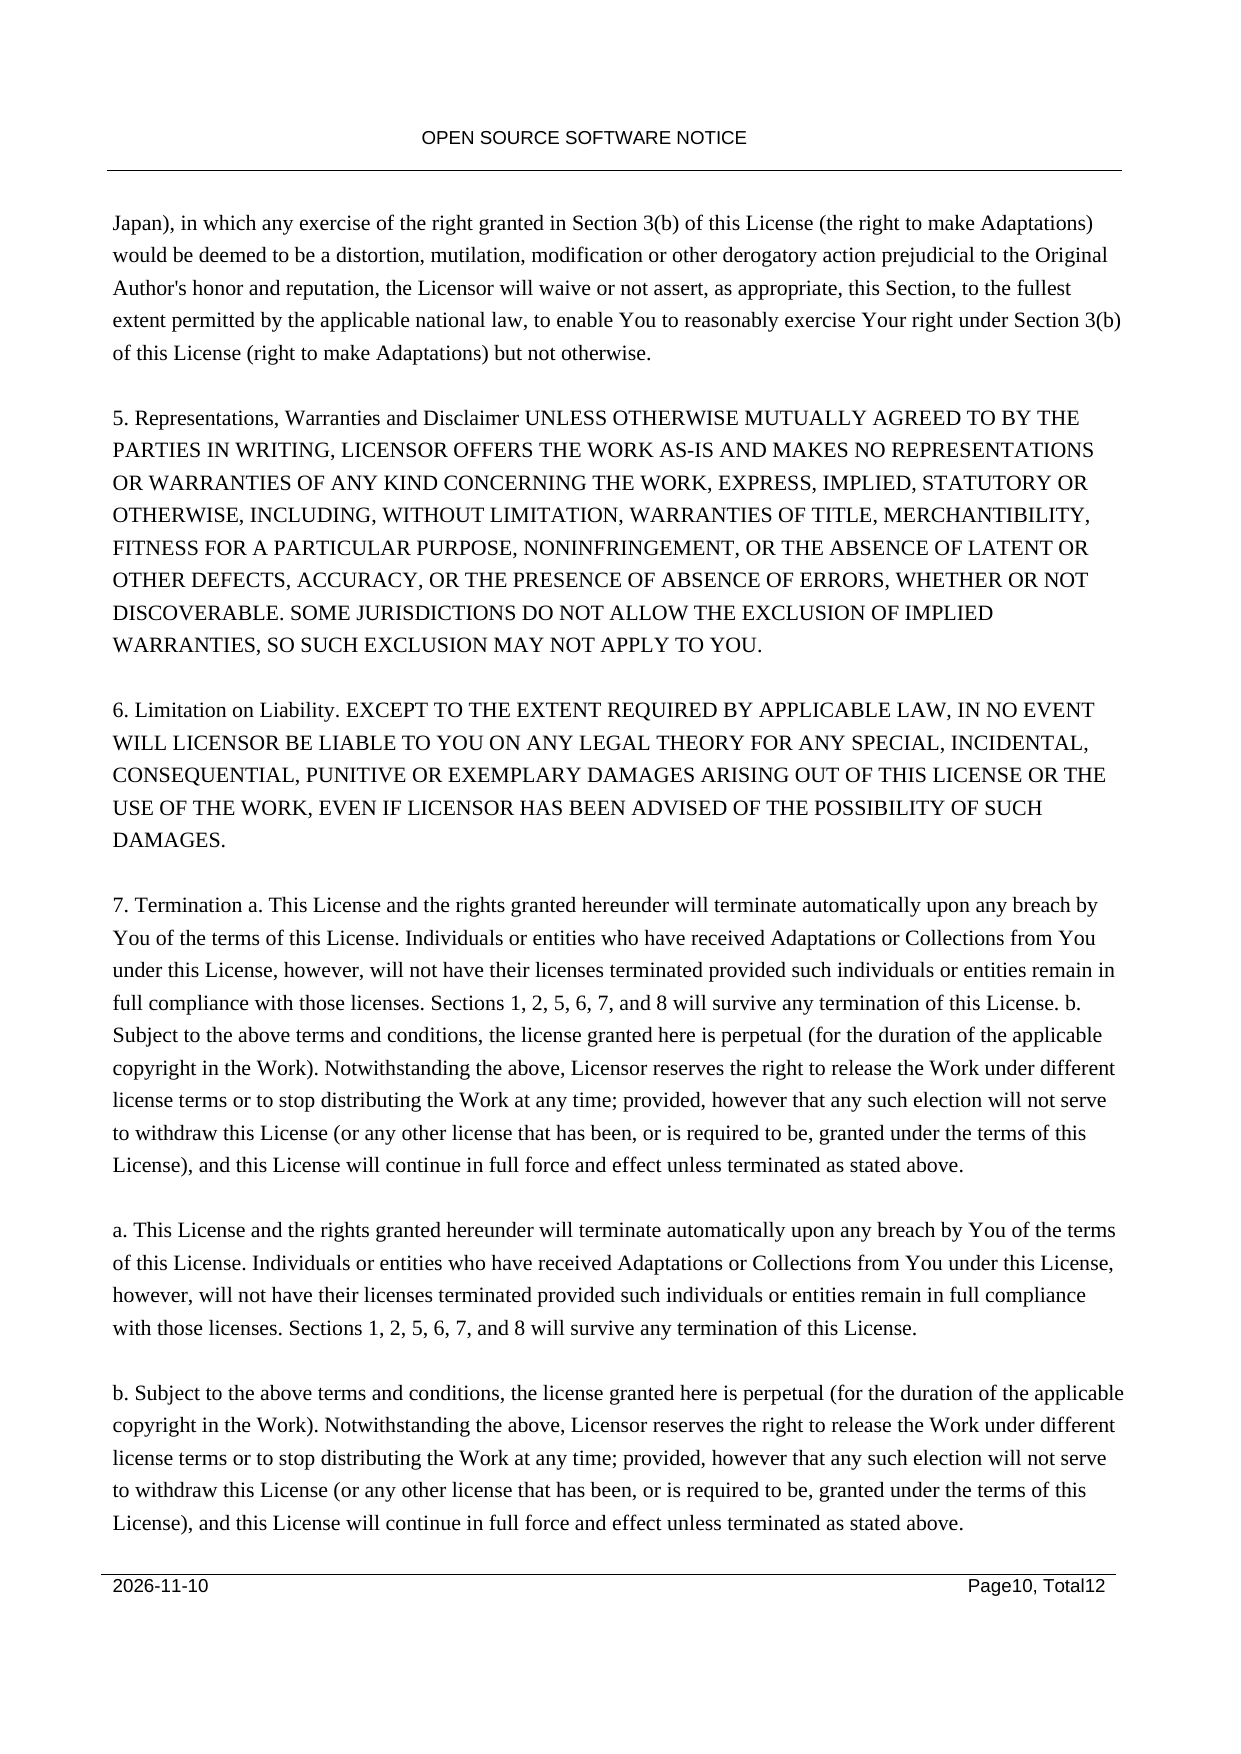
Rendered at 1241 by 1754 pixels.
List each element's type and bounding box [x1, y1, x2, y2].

text [112, 206, 1128, 1539]
